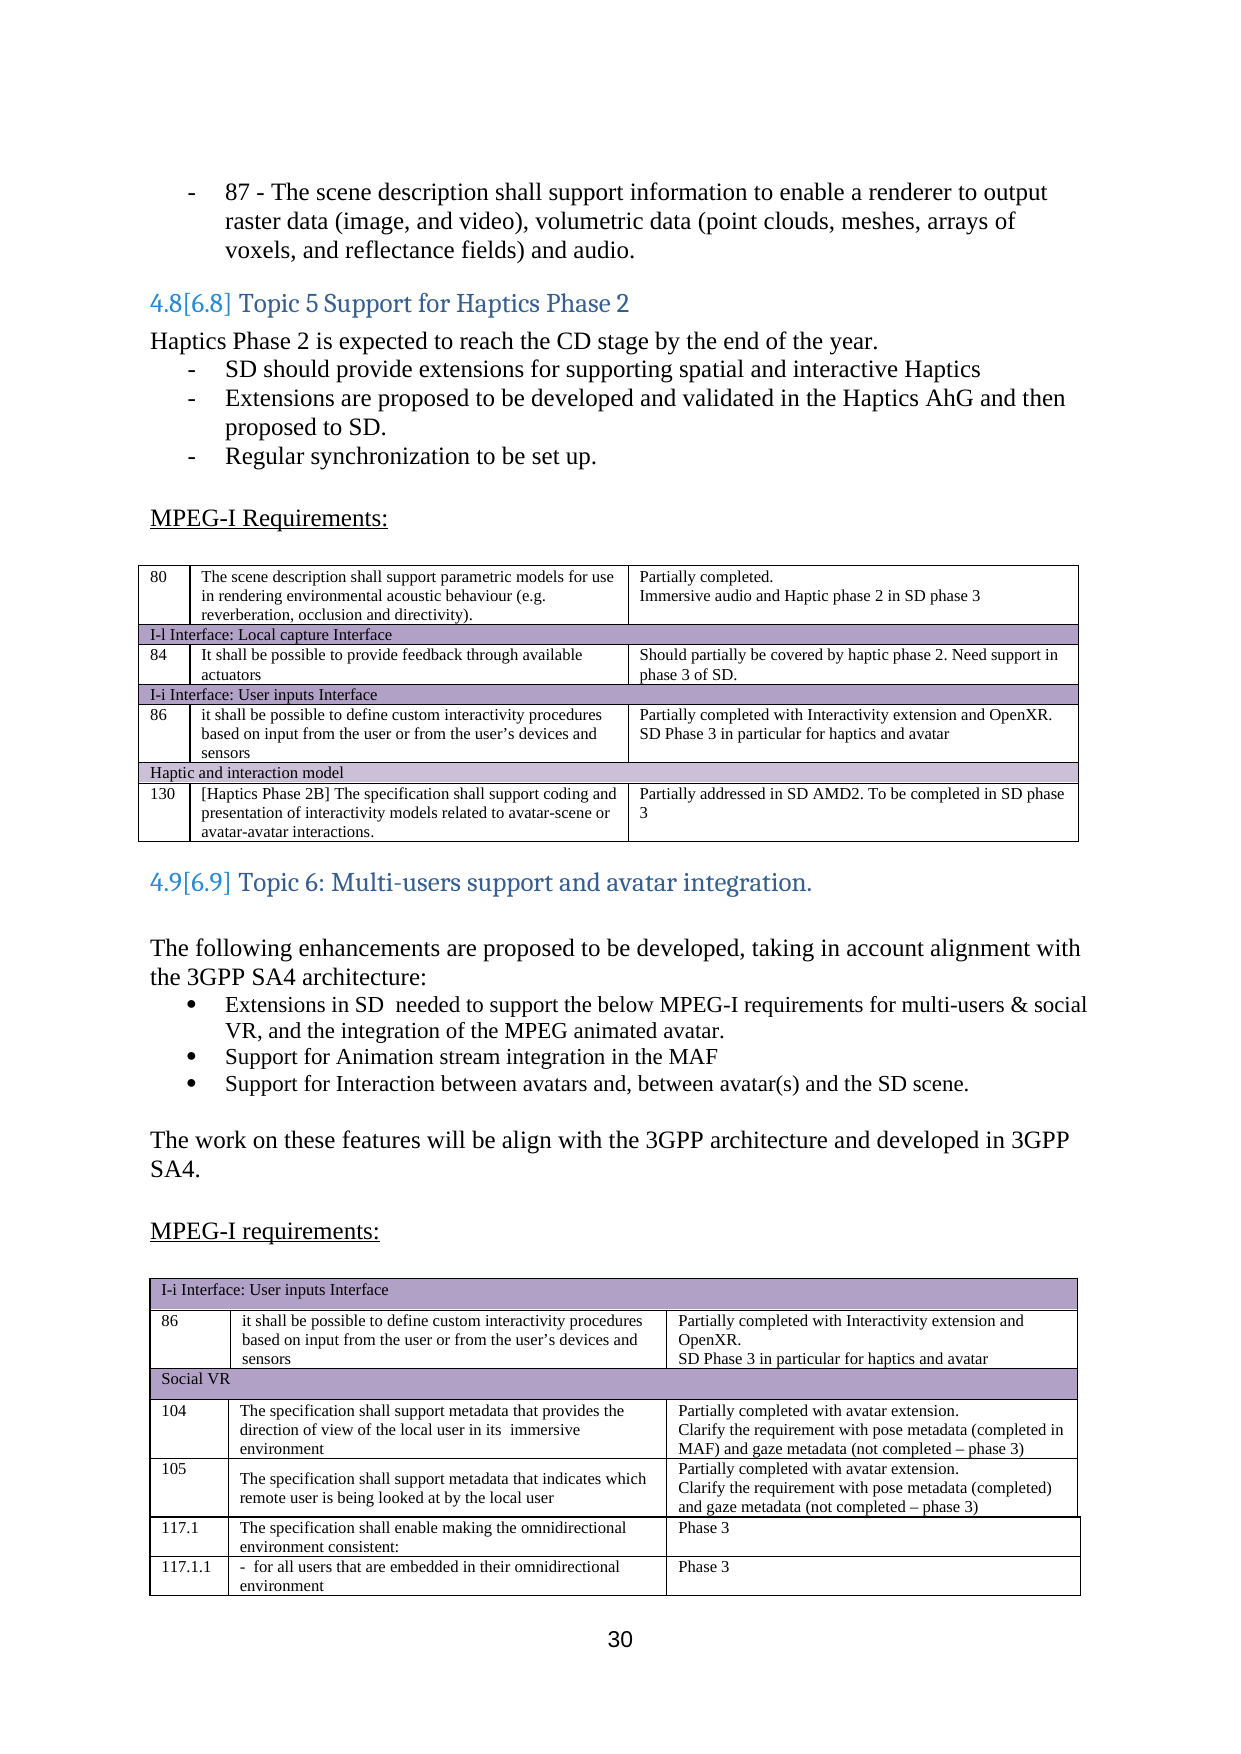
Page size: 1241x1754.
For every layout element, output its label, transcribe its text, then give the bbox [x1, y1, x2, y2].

list SD should provide extensions for supporting spatial and interactive Haptics [187, 354, 1090, 383]
list Extensions are proposed to be developed and validated in the Haptics AhG and then proposed to SD. [187, 383, 1090, 441]
table_cell I-i Interface: User inputs Interface [139, 685, 1078, 704]
text MPEG-I Requirements: [150, 503, 1090, 532]
list Regular synchronization to be set up. [187, 441, 1090, 469]
list Extensions in SD needed to support the below MPEG-I requirements for multi-users & social VR, and the integration of the MPEG animated avatar. [187, 991, 1090, 1043]
table_header Partially completed. Immersive audio and Haptic phase 2 in SD phase 3 [629, 566, 1078, 624]
table_cell it shall be possible to define custom interactivity procedures based on input from the user or from the user’s devices and sensors [191, 705, 628, 762]
table_cell 86 [139, 705, 189, 762]
table_header 80 [139, 566, 189, 624]
text The following enhancements are proposed to be developed, taking in account alignment with the 3GPP SA4 architecture: [150, 933, 1090, 991]
table_cell Social VR [151, 1369, 1077, 1399]
table_cell Partially completed with avatar extension. Clarify the requirement with pose metadata (completed in MAF) and gaze metadata (not completed – phase 3) [667, 1400, 1077, 1458]
table_cell 104 [151, 1400, 228, 1458]
table_cell - for all users that are embedded in their omnidirectional environment [229, 1557, 666, 1595]
table_cell 84 [139, 645, 189, 683]
text MPEG-I requirements: [150, 1216, 1090, 1245]
table_header The scene description shall support parametric models for use in rendering environmental acoustic behaviour (e.g. reverberation, occlusion and directivity). [191, 566, 628, 624]
text Haptics Phase 2 is expected to reach the CD stage by the end of the year. [150, 326, 1090, 354]
table_cell The specification shall support metadata that provides the direction of view of the local user in its immersive environment [229, 1400, 666, 1458]
text The work on these features will be align with the 3GPP architecture and developed in 3GPP SA4. [150, 1125, 1090, 1182]
table_cell Haptic and interaction model [139, 763, 1078, 782]
table_cell The specification shall support metadata that indicates which remote user is being looked at by the local user [229, 1459, 666, 1516]
list 87 - The scene description shall support information to enable a renderer to output raster data (image, and video), volumetric data (point clouds, meshes, arrays of voxels, and reflectance fields) and audio. [187, 177, 1090, 263]
table_cell Partially completed with avatar extension. Clarify the requirement with pose metadata (completed) and gaze metadata (not completed – phase 3) [667, 1459, 1077, 1516]
subtitle Topic 6: Multi-users support and avatar integration. [150, 867, 1090, 898]
table_cell Phase 3 [667, 1518, 1080, 1556]
subtitle Topic 5 Support for Haptics Phase 2 [150, 288, 1090, 319]
list Support for Interaction between avatars and, between avatar(s) and the SD scene. [187, 1070, 1090, 1096]
table_cell I-l Interface: Local capture Interface [139, 625, 1078, 644]
table_cell 105 [151, 1459, 228, 1516]
table_cell Partially completed with Interactivity extension and OpenXR. SD Phase 3 in particular for haptics and avatar [667, 1311, 1077, 1368]
list Support for Animation stream integration in the MAF [187, 1043, 1090, 1070]
table_cell Should partially be covered by haptic phase 2. Need support in phase 3 of SD. [629, 645, 1078, 683]
table_cell 86 [151, 1311, 230, 1368]
table_cell 117.1 [151, 1518, 228, 1556]
table_cell Partially addressed in SD AMD2. To be completed in SD phase 3 [629, 784, 1078, 841]
table_cell The specification shall enable making the omnidirectional environment consistent: [229, 1518, 666, 1556]
table_cell Phase 3 [667, 1557, 1080, 1595]
table_cell It shall be possible to provide feedback through available actuators [191, 645, 628, 683]
table_cell 130 [139, 784, 189, 841]
table_cell [Haptics Phase 2B] The specification shall support coding and presentation of interactivity models related to avatar-scene or avatar-avatar interactions. [191, 784, 628, 841]
table_cell 117.1.1 [151, 1557, 228, 1595]
table_cell Partially completed with Interactivity extension and OpenXR. SD Phase 3 in particular for haptics and avatar [629, 705, 1078, 762]
table_header I-i Interface: User inputs Interface [151, 1279, 1077, 1309]
table_cell it shall be possible to define custom interactivity procedures based on input from the user or from the user’s devices and sensors [231, 1311, 666, 1368]
